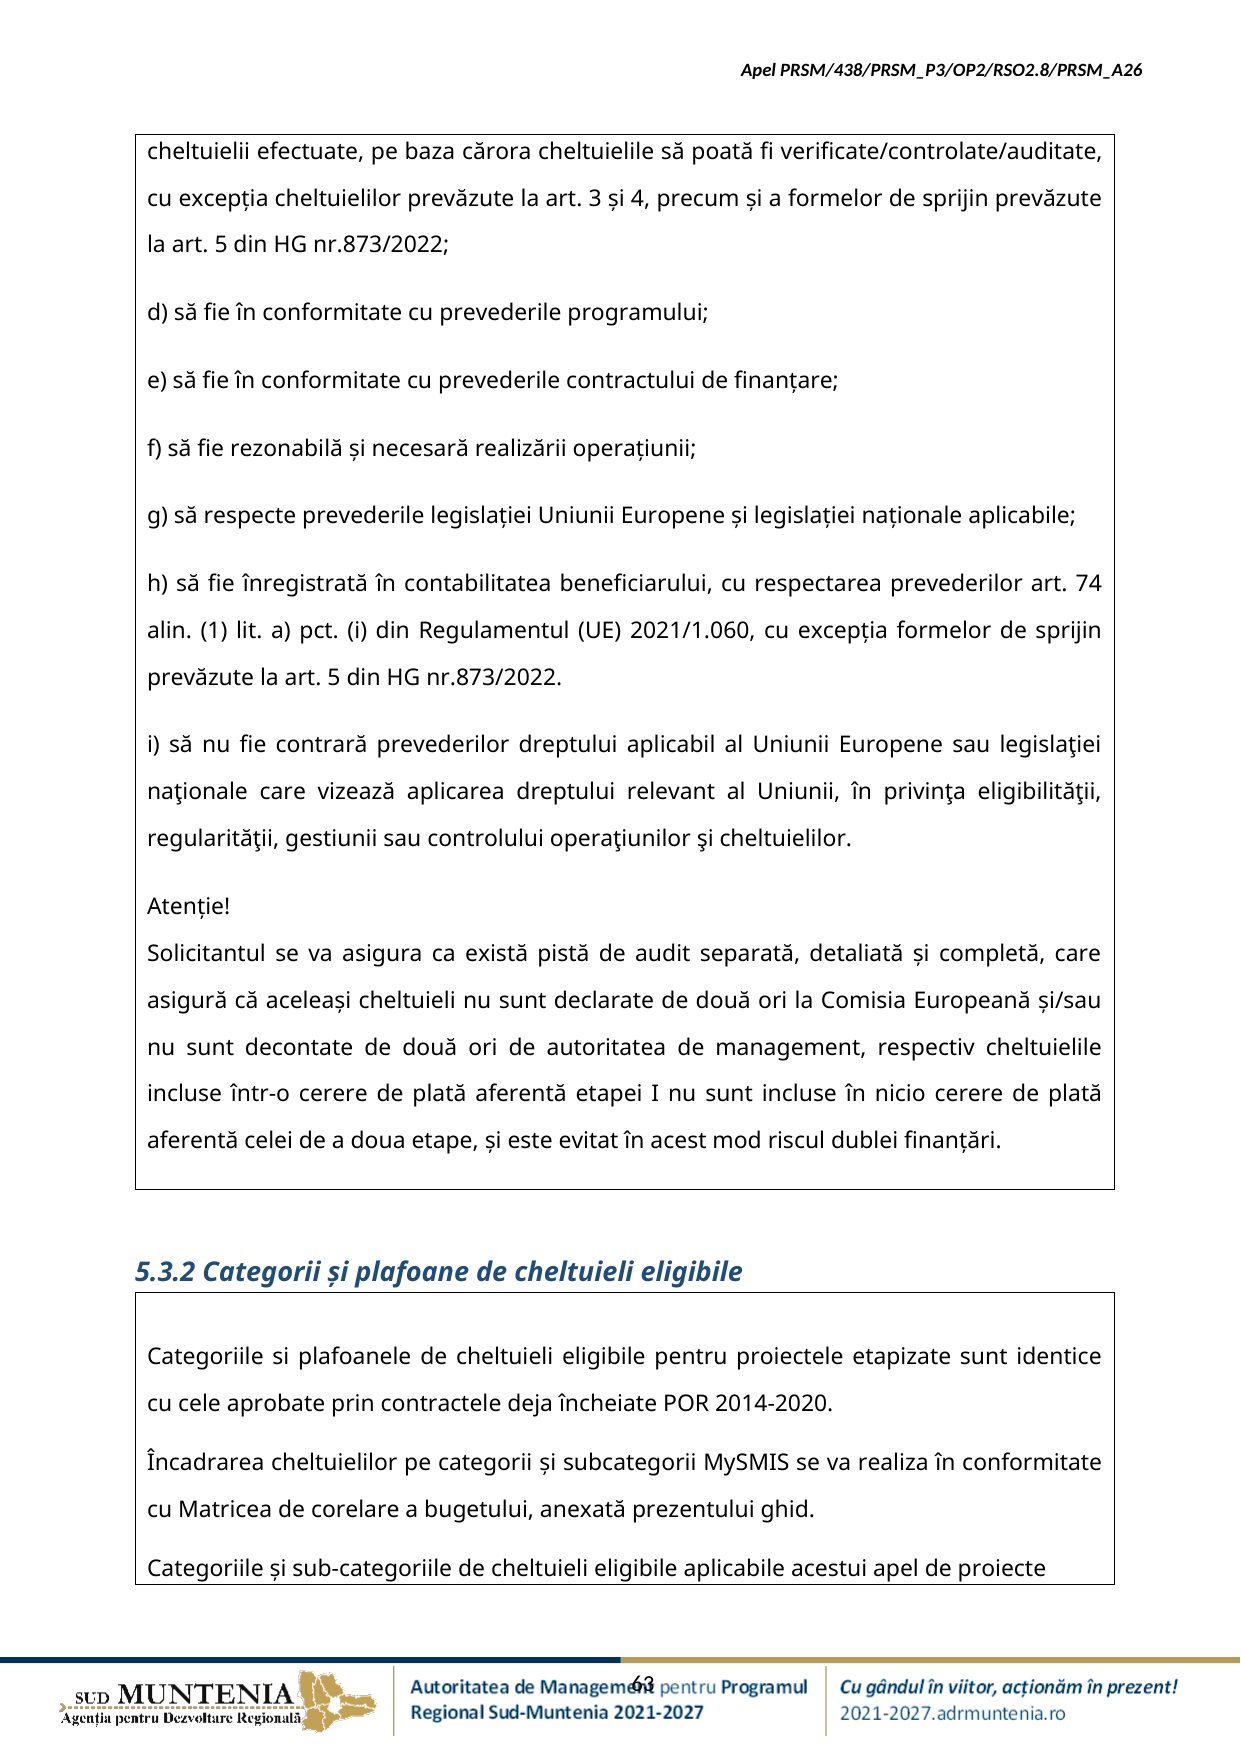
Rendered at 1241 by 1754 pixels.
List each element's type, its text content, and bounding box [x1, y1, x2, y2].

subtitle 5.3.2 Categorii și plafoane de cheltuieli eligibile [135, 1252, 1150, 1289]
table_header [136, 1293, 1114, 1584]
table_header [136, 135, 1114, 1189]
picture [0, 1657, 1241, 1737]
